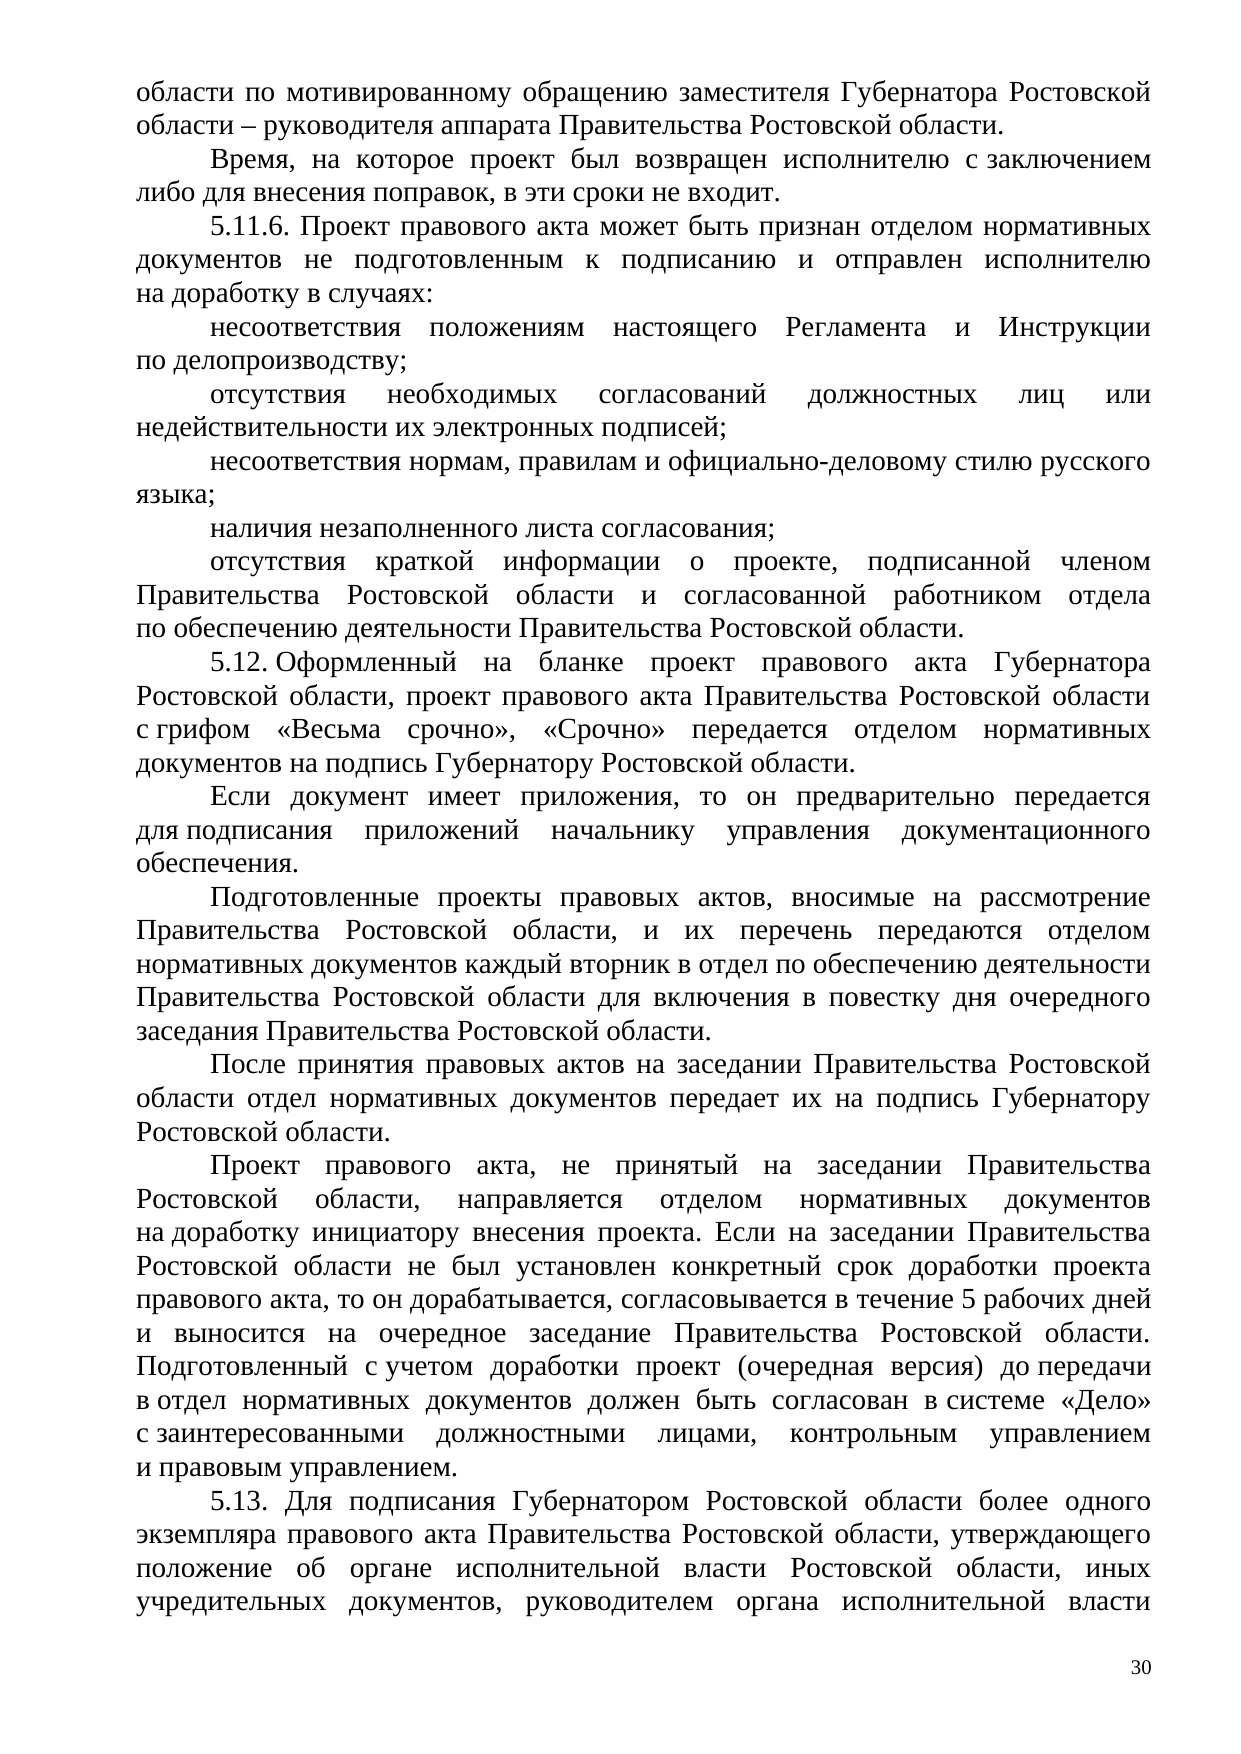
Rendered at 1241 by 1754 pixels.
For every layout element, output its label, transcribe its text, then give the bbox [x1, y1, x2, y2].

text 5.11.6. Проект правового акта может быть признан отделом нормативных документов не подготовленным к подписанию и отправлен исполнителю на доработку в случаях: [136, 208, 1152, 309]
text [136, 1483, 1152, 1617]
text несоответствия нормам, правилам и официально-деловому стилю русского языка; [136, 443, 1152, 510]
text Подготовленные проекты правовых актов, вносимые на рассмотрение Правительства Ростовской области, и их перечень передаются отделом нормативных документов каждый вторник в отдел по обеспечению деятельности Правительства Ростовской области для включения в повестку дня очередного заседания Правительства Ростовской области. [136, 879, 1152, 1047]
text Время, на которое проект был возвращен исполнителю с заключением либо для внесения поправок, в эти сроки не входит. [136, 141, 1152, 208]
text Проект правового акта, не принятый на заседании Правительства Ростовской области, направляется отделом нормативных документов на доработку инициатору внесения проекта. Если на заседании Правительства Ростовской области не был установлен конкретный срок доработки проекта правового акта, то он дорабатывается, согласовывается в течение 5 рабочих дней и выносится на очередное заседание Правительства Ростовской области. Подготовленный с учетом доработки проект (очередная версия) до передачи в отдел нормативных документов должен быть согласован в системе «Дело» с заинтересованными должностными лицами, контрольным управлением и правовым управлением. [136, 1147, 1152, 1483]
text После принятия правовых актов на заседании Правительства Ростовской области отдел нормативных документов передает их на подпись Губернатору Ростовской области. [136, 1047, 1152, 1147]
text несоответствия положениям настоящего Регламента и Инструкции по делопроизводству; [136, 309, 1152, 376]
text Если документ имеет приложения, то он предварительно передается для подписания приложений начальнику управления документационного обеспечения. [136, 778, 1152, 879]
text 5.12. Оформленный на бланке проект правового акта Губернатора Ростовской области, проект правового акта Правительства Ростовской области с грифом «Весьма срочно», «Срочно» передается отделом нормативных документов на подпись Губернатору Ростовской области. [136, 644, 1152, 778]
text отсутствия краткой информации о проекте, подписанной членом Правительства Ростовской области и согласованной работником отдела по обеспечению деятельности Правительства Ростовской области. [136, 543, 1152, 644]
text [136, 74, 1152, 141]
text отсутствия необходимых согласований должностных лиц или недействительности их электронных подписей; [136, 376, 1152, 443]
text наличия незаполненного листа согласования; [136, 510, 1152, 543]
